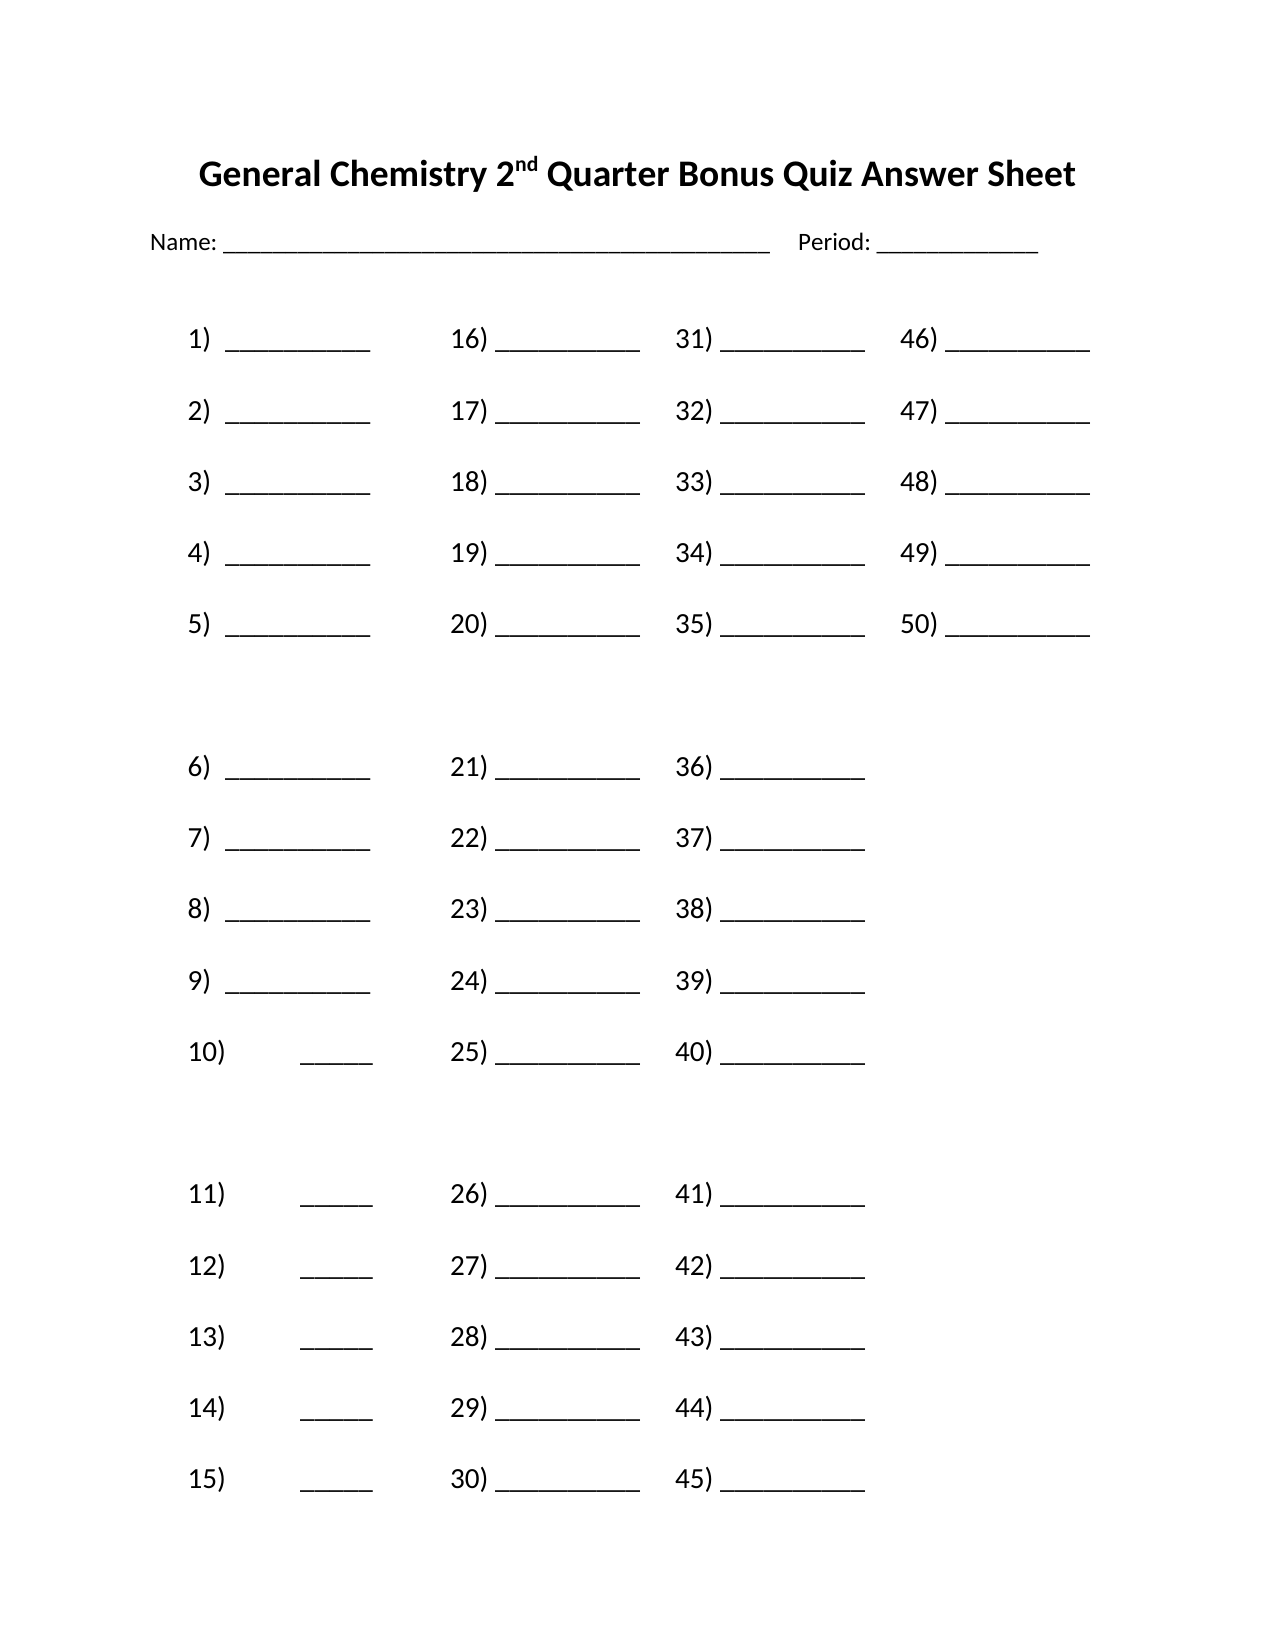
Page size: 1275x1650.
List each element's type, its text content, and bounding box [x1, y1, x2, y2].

list _____ 29) __________ 44) __________ [187, 1389, 1125, 1425]
list _____ 30) __________ 45) __________ [187, 1460, 1125, 1496]
text General Chemistry 2nd Quarter Bonus Quiz Answer Sheet [150, 150, 1125, 196]
list __________ 16) __________ 31) __________ 46) __________ [187, 320, 1125, 356]
list __________ 21) __________ 36) __________ [187, 748, 1125, 783]
list _____ 26) __________ 41) __________ [187, 1175, 1125, 1211]
text Name: ____________________________________________ Period: _____________ [150, 226, 1125, 257]
list _____ 27) __________ 42) __________ [187, 1247, 1125, 1282]
list _____ 28) __________ 43) __________ [187, 1318, 1125, 1353]
list __________ 19) __________ 34) __________ 49) __________ [187, 534, 1125, 570]
list __________ 17) __________ 32) __________ 47) __________ [187, 392, 1125, 427]
list __________ 22) __________ 37) __________ [187, 819, 1125, 855]
list __________ 24) __________ 39) __________ [187, 962, 1125, 997]
list _____ 25) __________ 40) __________ [187, 1033, 1125, 1068]
list __________ 18) __________ 33) __________ 48) __________ [187, 463, 1125, 498]
list __________ 23) __________ 38) __________ [187, 890, 1125, 926]
list __________ 20) __________ 35) __________ 50) __________ [187, 605, 1125, 641]
